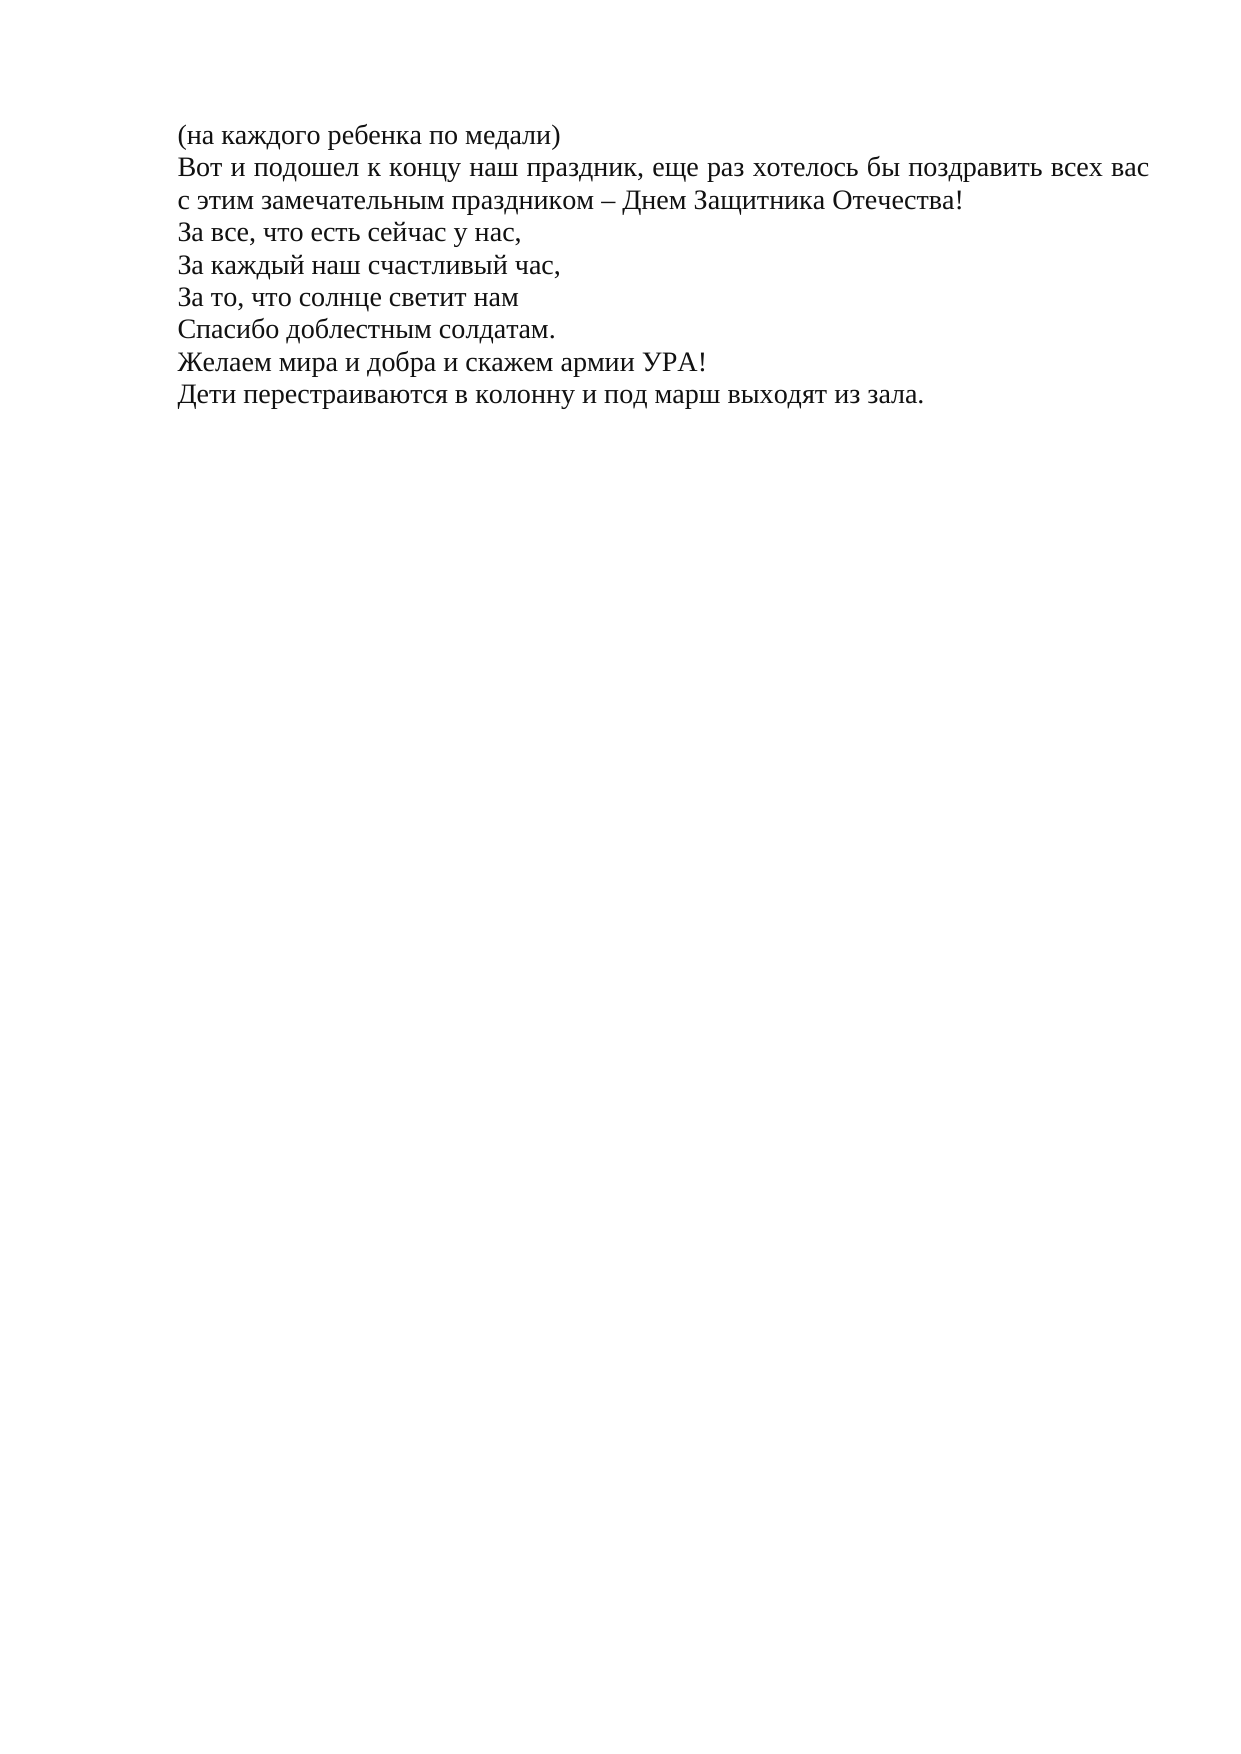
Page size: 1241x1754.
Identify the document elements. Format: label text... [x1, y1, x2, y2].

text Спасибо доблестным солдатам. [177, 312, 1152, 345]
text За каждый наш счастливый час, [177, 248, 1152, 280]
text Дети перестраиваются в колонну и под марш выходят из зала. [177, 377, 1152, 410]
text (на каждого ребенка по медали) [177, 118, 1152, 151]
text Вот и подошел к концу наш праздник, еще раз хотелось бы поздравить всех вас с этим замечательным праздником – Днем Защитника Отечества! [177, 151, 1152, 215]
text За то, что солнце светит нам [177, 280, 1152, 312]
text За все, что есть сейчас у нас, [177, 215, 1152, 248]
text Желаем мира и добра и скажем армии УРА! [177, 345, 1152, 377]
